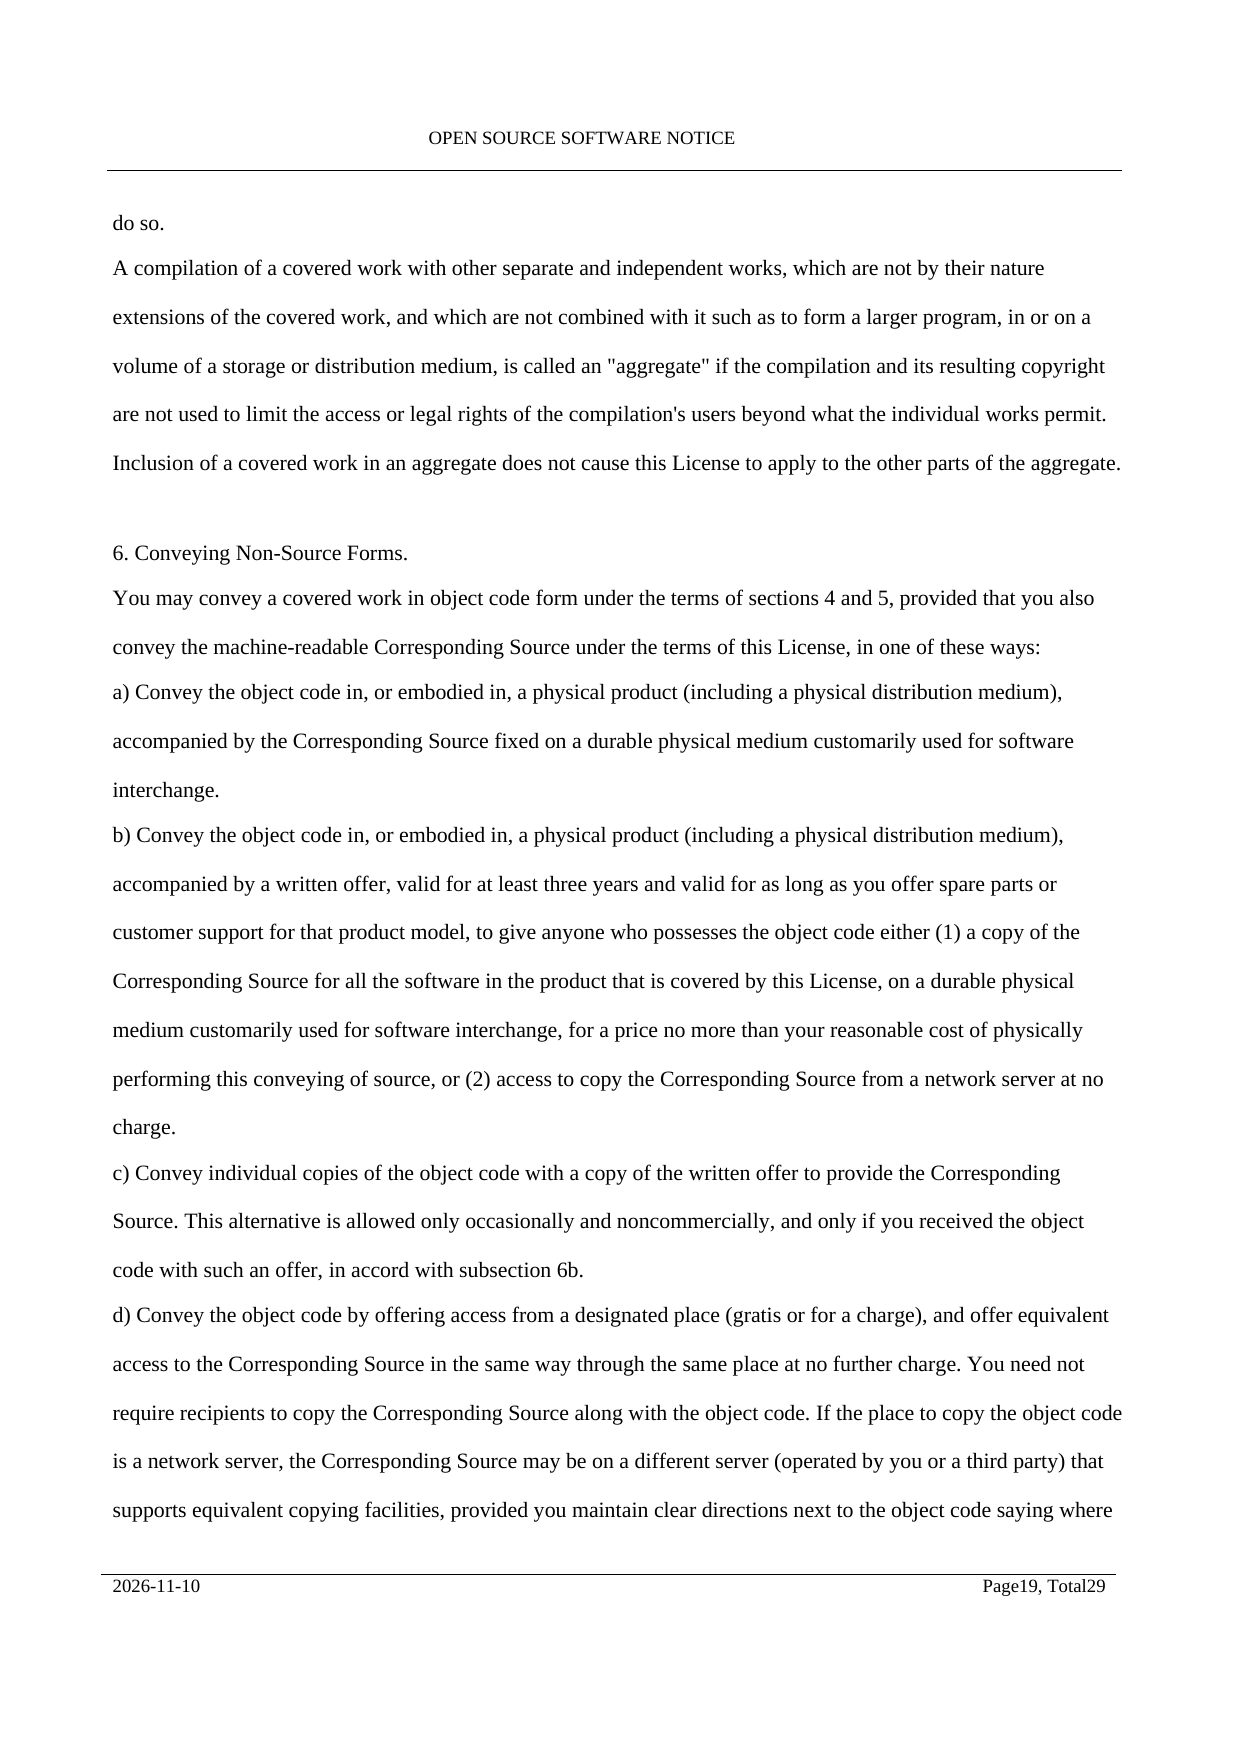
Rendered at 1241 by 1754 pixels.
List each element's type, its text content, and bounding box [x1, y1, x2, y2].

text You may convey a covered work in object code form under the terms of sections 4 and 5, provided that you also convey the machine-readable Corresponding Source under the terms of this License, in one of these ways: [112, 582, 1128, 663]
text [112, 1298, 1128, 1526]
text c) Convey individual copies of the object code with a copy of the written offer to provide the Corresponding Source. This alternative is allowed only occasionally and noncommercially, and only if you received the object code with such an offer, in accord with subsection 6b. [112, 1156, 1128, 1286]
text 6. Conveying Non-Source Forms. [112, 537, 1128, 569]
text A compilation of a covered work with other separate and independent works, which are not by their nature extensions of the covered work, and which are not combined with it such as to form a larger program, in or on a volume of a storage or distribution medium, is called an "aggregate" if the compilation and its resulting copyright are not used to limit the access or legal rights of the compilation's users beyond what the individual works permit. Inclusion of a covered work in an aggregate does not cause this License to apply to the other parts of the aggregate. [112, 251, 1128, 479]
text a) Convey the object code in, or embodied in, a physical product (including a physical distribution medium), accompanied by the Corresponding Source fixed on a durable physical medium customarily used for software interchange. [112, 676, 1128, 806]
text b) Convey the object code in, or embodied in, a physical product (including a physical distribution medium), accompanied by a written offer, valid for at least three years and valid for as long as you offer spare parts or customer support for that product model, to give anyone who possesses the object code either (1) a copy of the Corresponding Source for all the software in the product that is covered by this License, on a durable physical medium customarily used for software interchange, for a price no more than your reasonable cost of physically performing this conveying of source, or (2) access to copy the Corresponding Source from a network server at no charge. [112, 818, 1128, 1143]
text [112, 206, 1128, 239]
